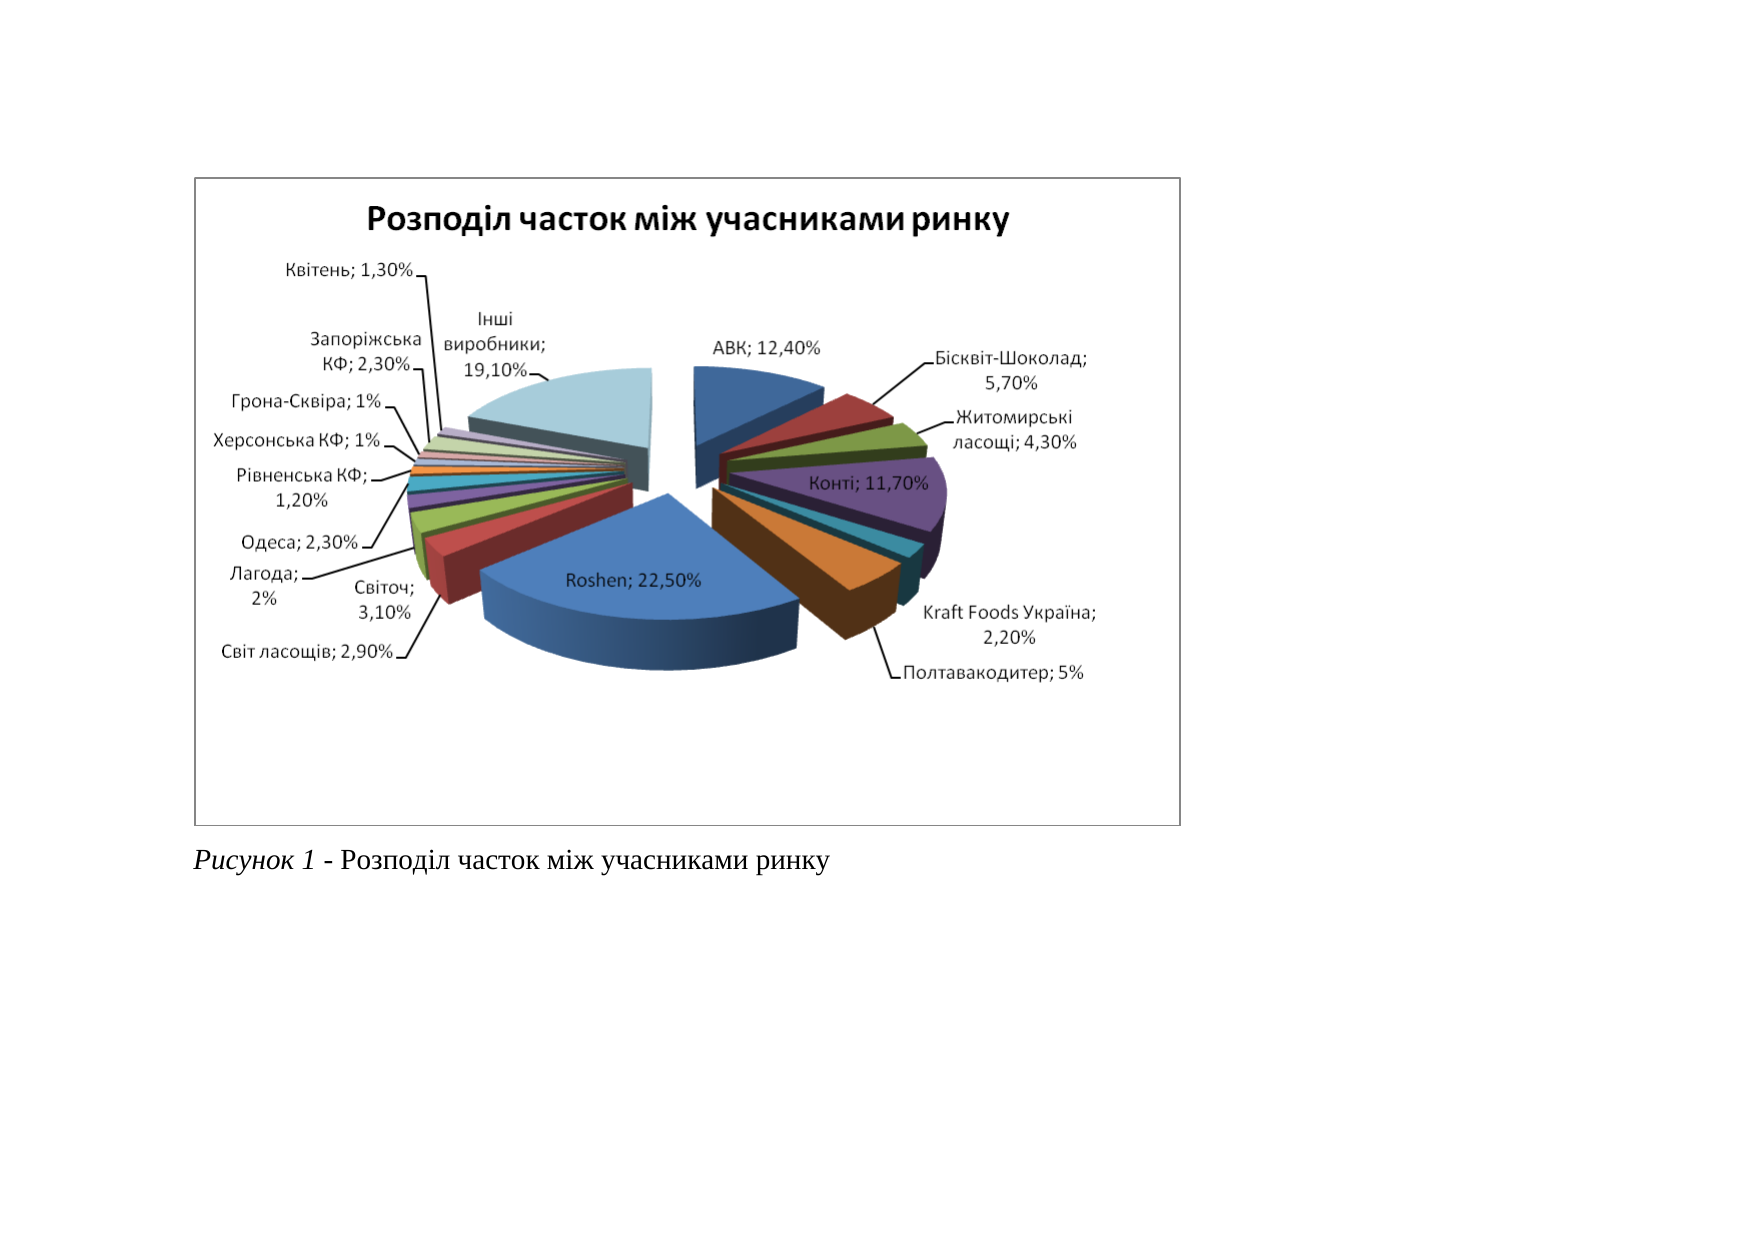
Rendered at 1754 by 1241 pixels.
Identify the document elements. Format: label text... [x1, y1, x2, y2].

text Рисунок 1 - Розподіл часток між учасниками ринку [118, 842, 1636, 876]
picture [193, 177, 1181, 826]
